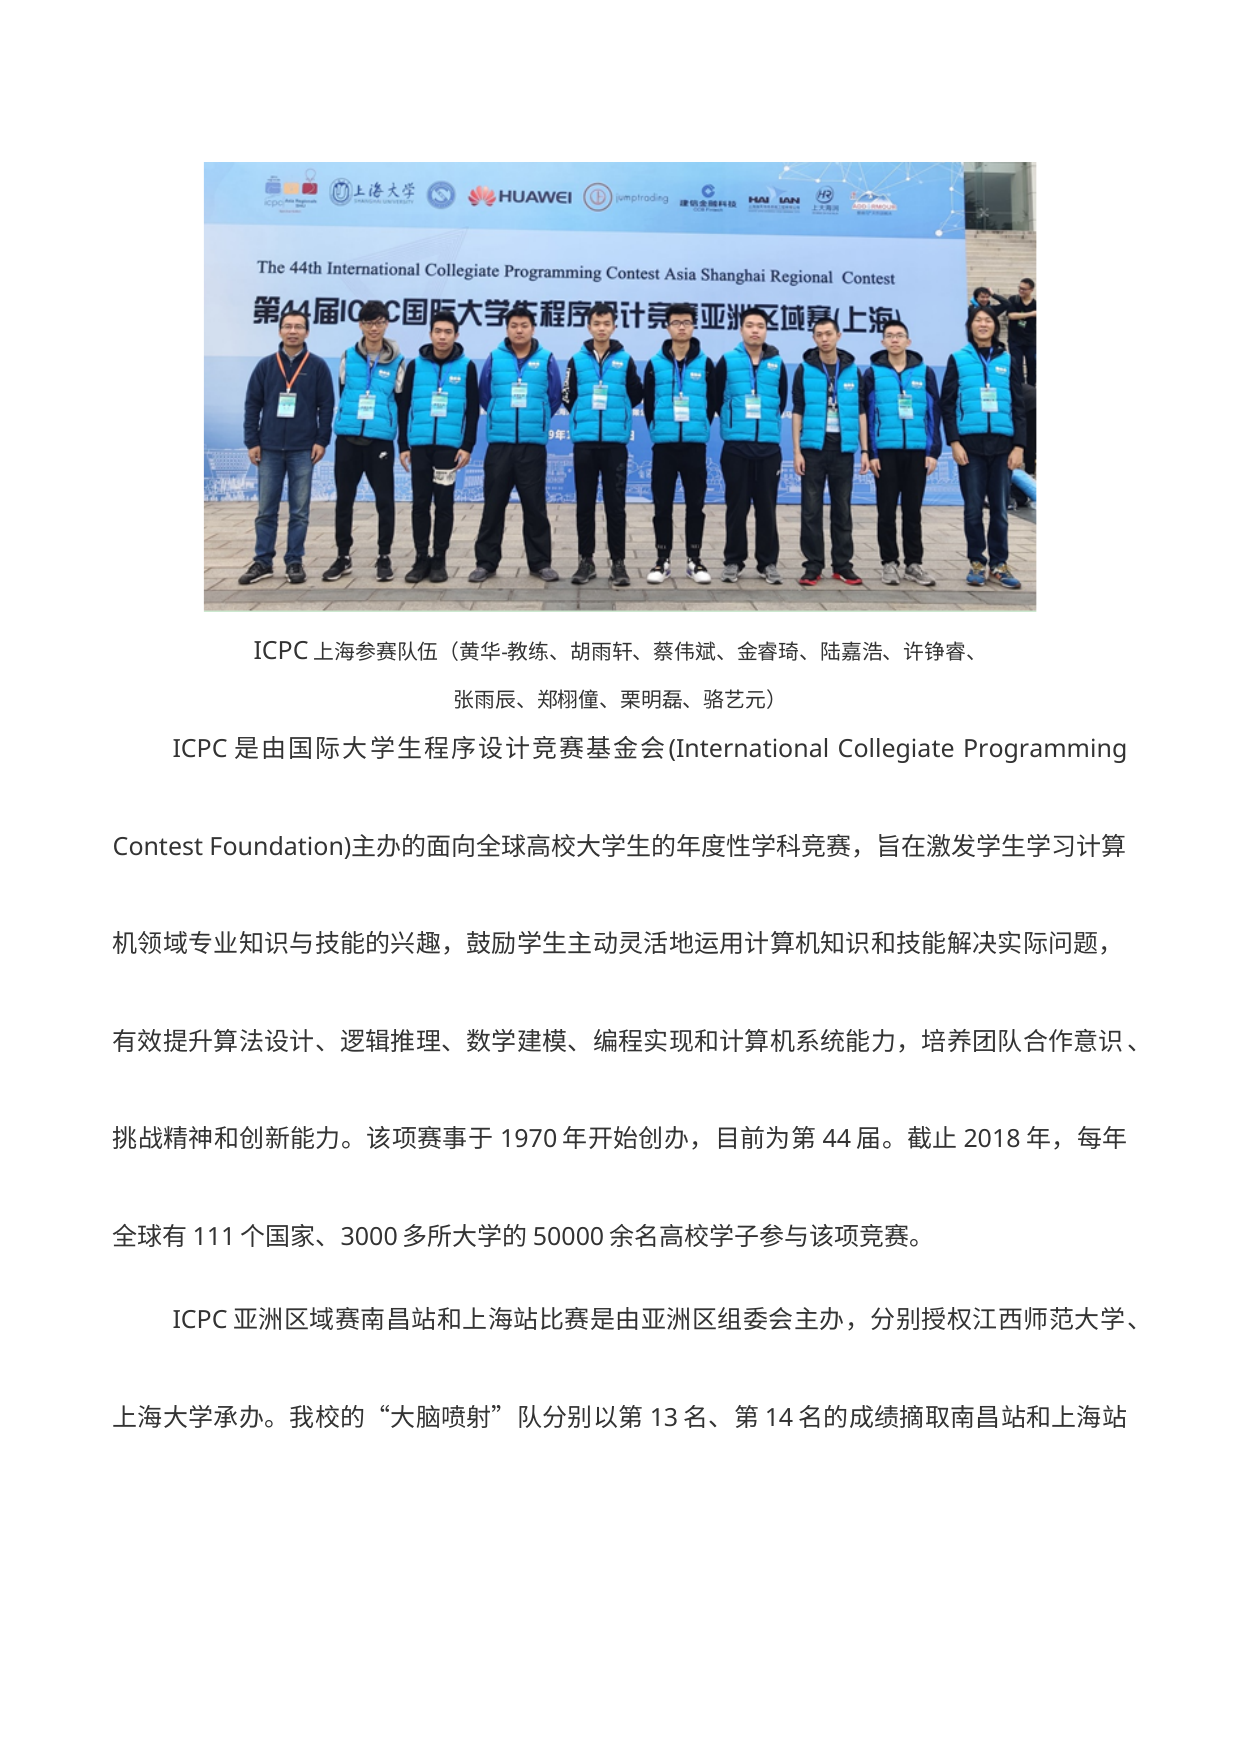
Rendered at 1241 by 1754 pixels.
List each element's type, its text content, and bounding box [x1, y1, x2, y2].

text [112, 1285, 1128, 1448]
text ICPC上海参赛队伍（黄华-教练、胡雨轩、蔡伟斌、金睿琦、陆嘉浩、许铮睿、 [112, 617, 1128, 682]
text ICPC是由国际大学生程序设计竞赛基金会(International Collegiate Programming Contest Foundation)主办的面向全球高校大学生的年度性学科竞赛，旨在激发学生学习计算机领域专业知识与技能的兴趣，鼓励学生主动灵活地运用计算机知识和技能解决实际问题，有效提升算法设计、逻辑推理、数学建模、编程实现和计算机系统能力，培养团队合作意识、挑战精神和创新能力。该项赛事于1970年开始创办，目前为第44届。截止2018年，每年全球有111个国家、3000多所大学的50000余名高校学子参与该项竞赛。 [112, 714, 1128, 1267]
picture [203, 162, 1037, 612]
text 张雨辰、郑栩僮、栗明磊、骆艺元） [112, 682, 1128, 714]
